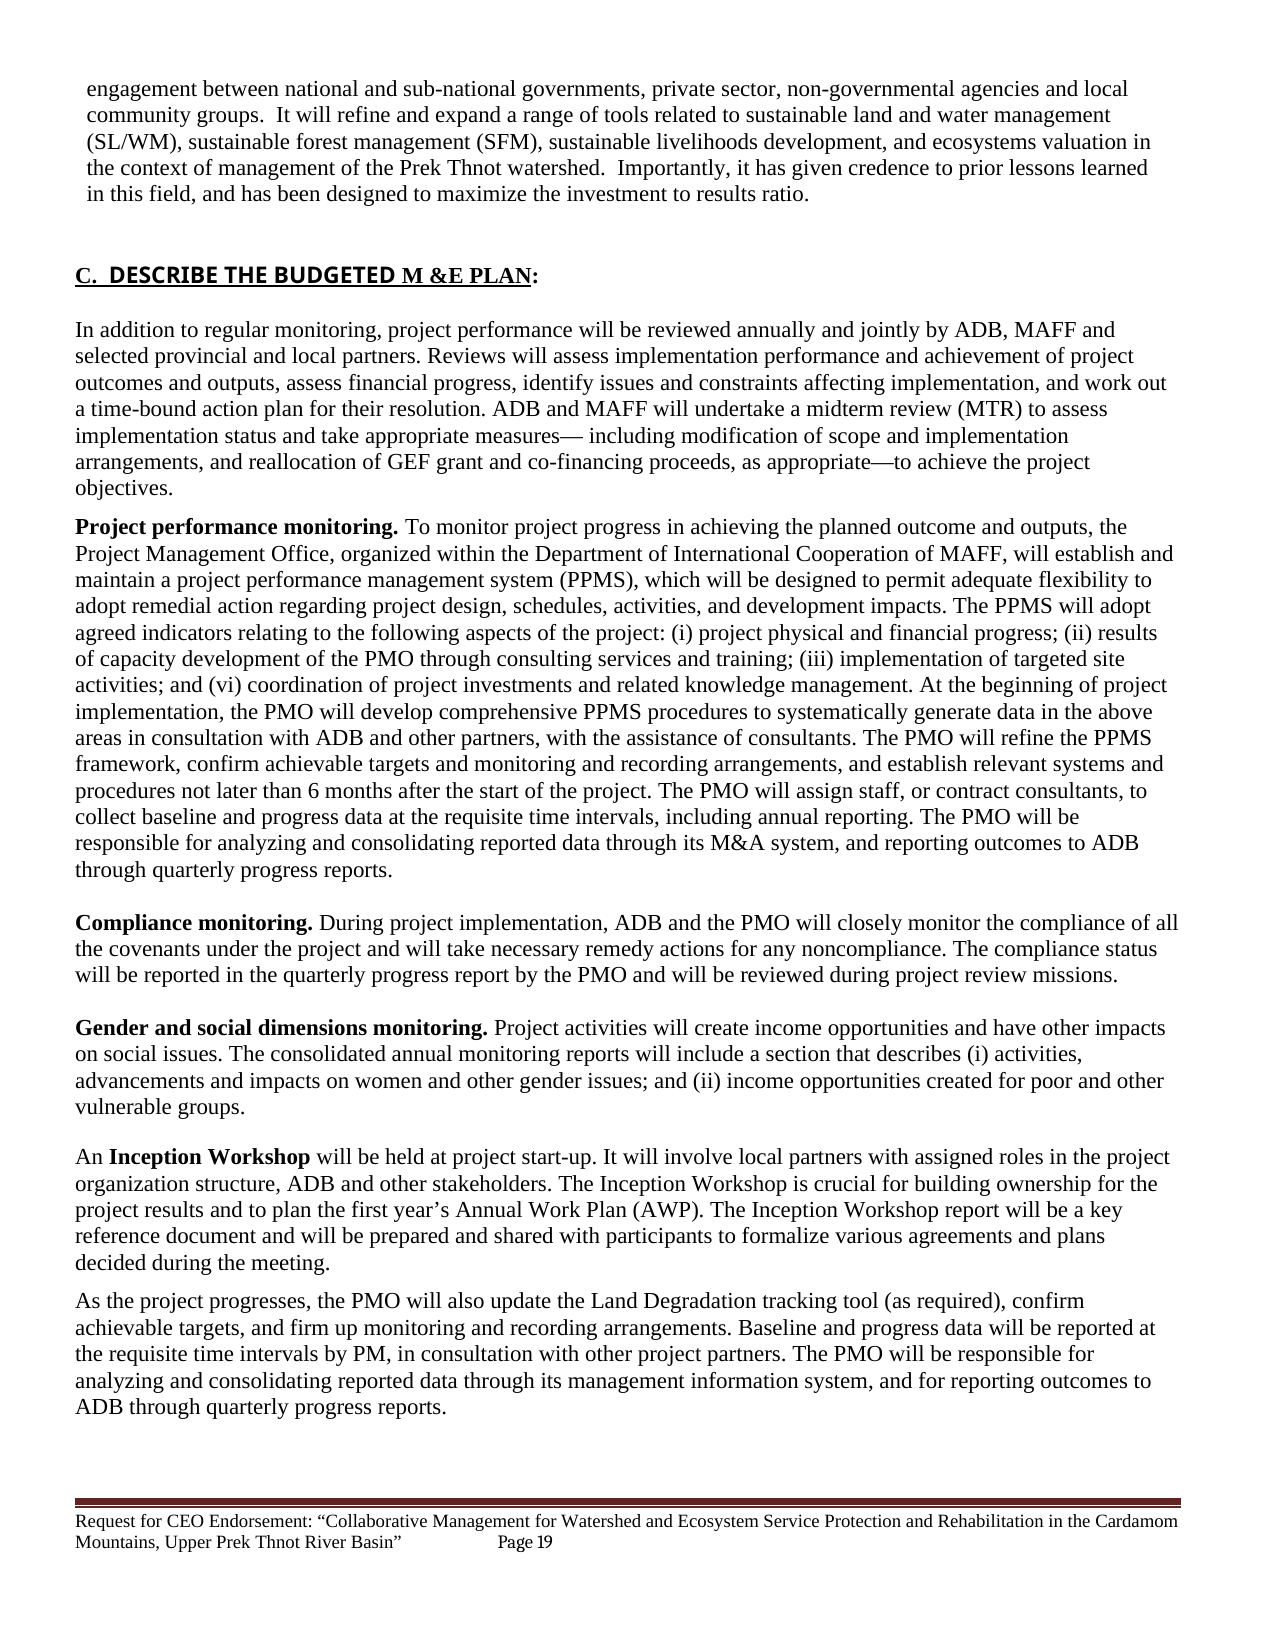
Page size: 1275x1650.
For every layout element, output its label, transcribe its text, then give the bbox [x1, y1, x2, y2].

text In addition to regular monitoring, project performance will be reviewed annually and jointly by ADB, MAFF and selected provincial and local partners. Reviews will assess implementation performance and achievement of project outcomes and outputs, assess financial progress, identify issues and constraints affecting implementation, and work out a time-bound action plan for their resolution. ADB and MAFF will undertake a midterm review (MTR) to assess implementation status and take appropriate measures— including modification of scope and implementation arrangements, and reallocation of GEF grant and co-financing proceeds, as appropriate—to achieve the project objectives. [75, 316, 1181, 501]
text Compliance monitoring. During project implementation, ADB and the PMO will closely monitor the compliance of all the covenants under the project and will take necessary remedy actions for any noncompliance. The compliance status will be reported in the quarterly progress report by the PMO and will be reviewed during project review missions. [75, 908, 1181, 988]
text As the project progresses, the PMO will also update the Land Degradation tracking tool (as required), confirm achievable targets, and firm up monitoring and recording arrangements. Baseline and progress data will be reported at the requisite time intervals by PM, in consultation with other project partners. The PMO will be responsible for analyzing and consolidating reported data through its management information system, and for reporting outcomes to ADB through quarterly progress reports. [75, 1288, 1181, 1419]
text Gender and social dimensions monitoring. Project activities will create income opportunities and have other impacts on social issues. The consolidated annual monitoring reports will include a section that describes (i) activities, advancements and impacts on women and other gender issues; and (ii) income opportunities created for poor and other vulnerable groups. [75, 1014, 1181, 1119]
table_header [75, 75, 1164, 259]
text C. describe the budgeted m &e plan: [75, 259, 1181, 291]
text Project performance monitoring. To monitor project progress in achieving the planned outcome and outputs, the Project Management Office, organized within the Department of International Cooperation of MAFF, will establish and maintain a project performance management system (PPMS), which will be designed to permit adequate flexibility to adopt remedial action regarding project design, schedules, activities, and development impacts. The PPMS will adopt agreed indicators relating to the following aspects of the project: (i) project physical and financial progress; (ii) results of capacity development of the PMO through consulting services and training; (iii) implementation of targeted site activities; and (vi) coordination of project investments and related knowledge management. At the beginning of project implementation, the PMO will develop comprehensive PPMS procedures to systematically generate data in the above areas in consultation with ADB and other partners, with the assistance of consultants. The PMO will refine the PPMS framework, confirm achievable targets and monitoring and recording arrangements, and establish relevant systems and procedures not later than 6 months after the start of the project. The PMO will assign staff, or contract consultants, to collect baseline and progress data at the requisite time intervals, including annual reporting. The PMO will be responsible for analyzing and consolidating reported data through its M&A system, and reporting outcomes to ADB through quarterly progress reports. [75, 513, 1181, 882]
text An Inception Workshop will be held at project start-up. It will involve local partners with assigned roles in the project organization structure, ADB and other stakeholders. The Inception Workshop is crucial for building ownership for the project results and to plan the first year’s Annual Work Plan (AWP). The Inception Workshop report will be a key reference document and will be prepared and shared with participants to formalize various agreements and plans decided during the meeting. [75, 1143, 1181, 1275]
